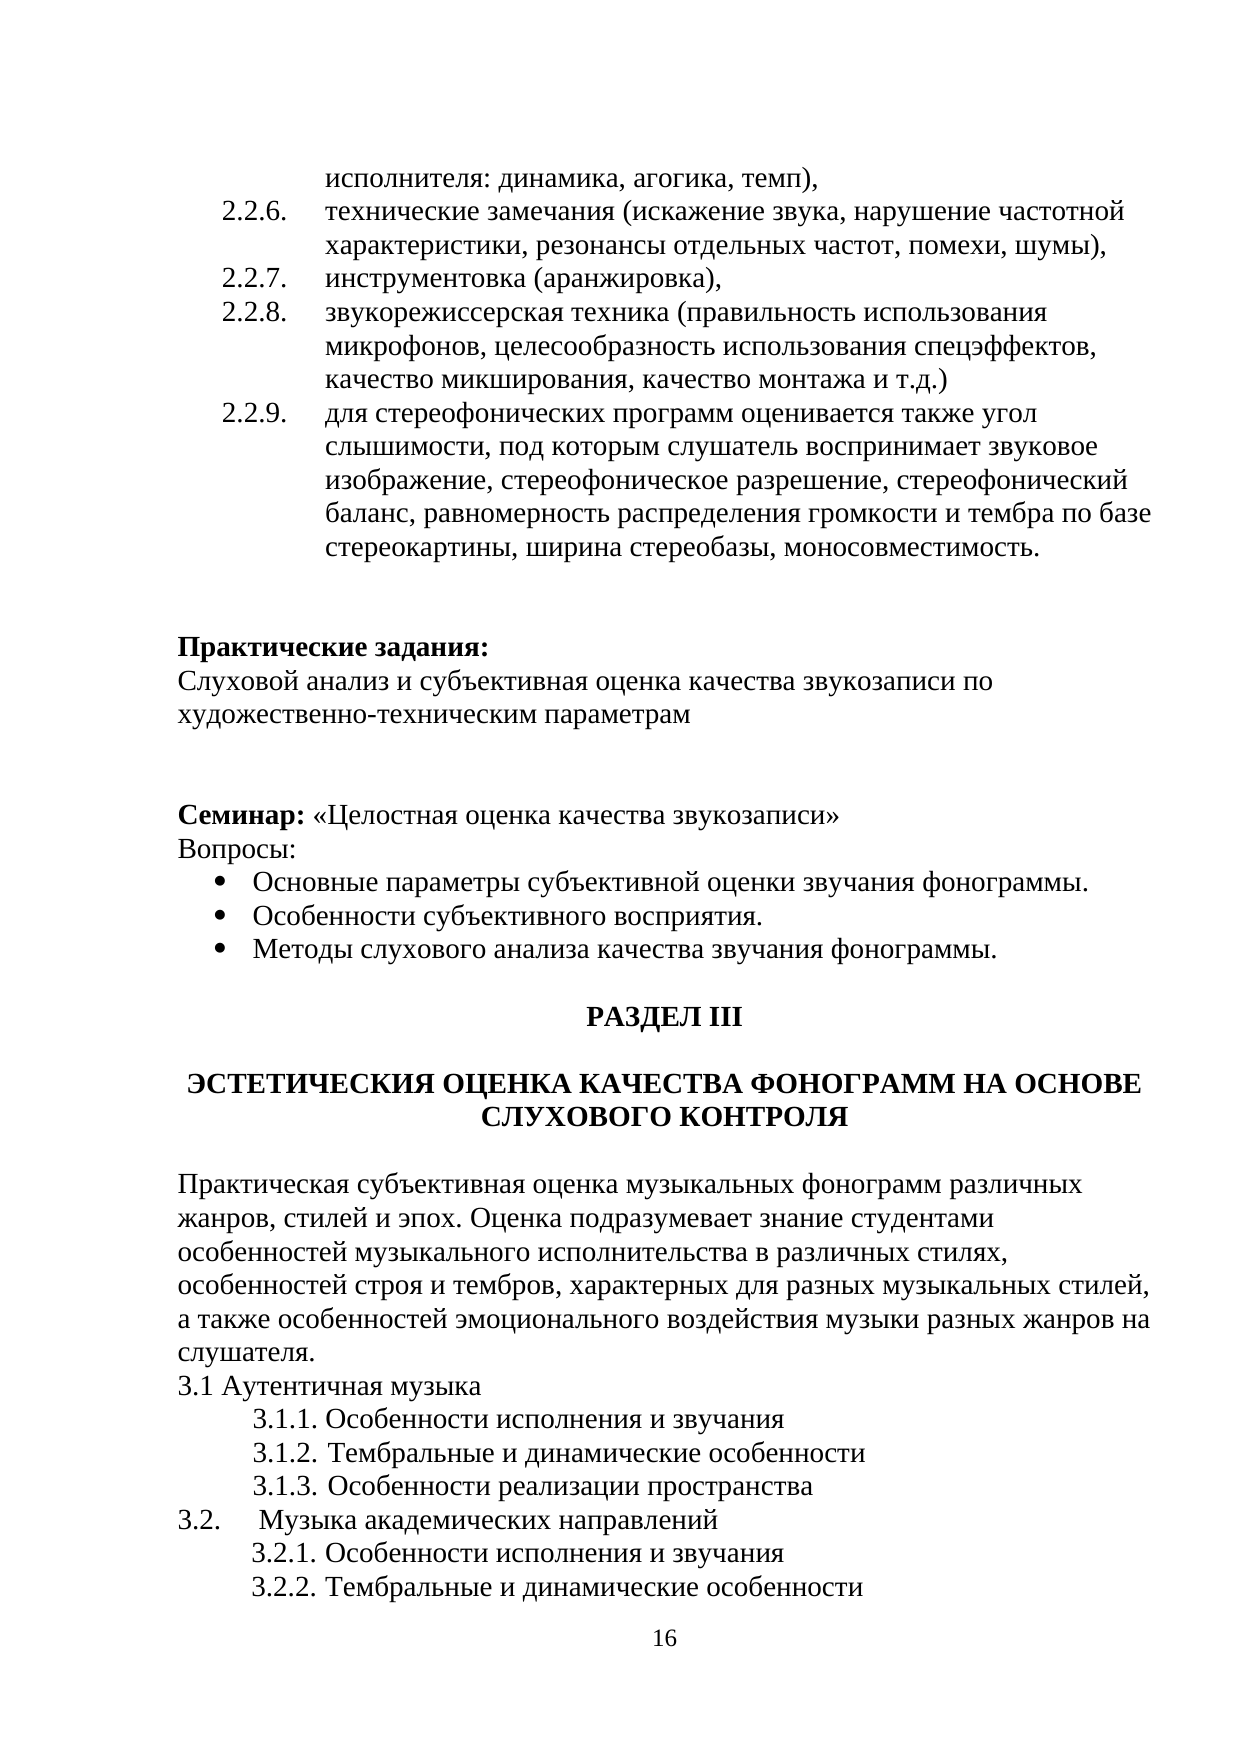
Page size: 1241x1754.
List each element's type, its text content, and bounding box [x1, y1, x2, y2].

text Семинар: «Целостная оценка качества звукозаписи» [177, 797, 1152, 831]
list для стереофонических программ оценивается также угол слышимости, под которым слушатель воспринимает звуковое изображение, стереофоническое разрешение, стереофонический баланс, равномерность распределения громкости и тембра по базе стереокартины, ширина стереобазы, моносовместимость. [222, 395, 1152, 562]
text Слуховой анализ и субъективная оценка качества звукозаписи по художественно-техническим параметрам [177, 663, 1152, 730]
text Практические задания: [177, 629, 1152, 663]
text 3.1 Аутентичная музыка [177, 1368, 1152, 1401]
list Музыка академических направлений [177, 1502, 1152, 1536]
list Тембральные и динамические особенности [252, 1435, 1152, 1468]
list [222, 160, 1152, 193]
list Особенности исполнения и звучания [251, 1536, 1152, 1569]
list Методы слухового анализа качества звучания фонограммы. [215, 932, 1152, 965]
list инструментовка (аранжировка), [222, 261, 1152, 294]
list Тембральные и динамические особенности [251, 1569, 1152, 1603]
text 3.1.1. Особенности исполнения и звучания [252, 1401, 1152, 1435]
list Особенности реализации пространства [252, 1468, 1152, 1502]
list звукорежиссерская техника (правильность использования микрофонов, целесообразность использования спецэффектов, качество микширования, качество монтажа и т.д.) [222, 294, 1152, 395]
text РАЗДЕЛ III [177, 999, 1152, 1032]
text ЭСТЕТИЧЕСКИЯ ОЦЕНКА КАЧЕСТВА ФОНОГРАММ НА ОСНОВЕ СЛУХОВОГО КОНТРОЛЯ [177, 1066, 1152, 1133]
list Особенности субъективного восприятия. [215, 898, 1152, 932]
list технические замечания (искажение звука, нарушение частотной характеристики, резонансы отдельных частот, помехи, шумы), [222, 193, 1152, 261]
list Основные параметры субъективной оценки звучания фонограммы. [215, 864, 1152, 898]
text Практическая субъективная оценка музыкальных фонограмм различных жанров, стилей и эпох. Оценка подразумевает знание студентами особенностей музыкального исполнительства в различных стилях, особенностей строя и тембров, характерных для разных музыкальных стилей, а также особенностей эмоционального воздействия музыки разных жанров на слушателя. [177, 1167, 1152, 1368]
text Вопросы: [177, 831, 1152, 864]
